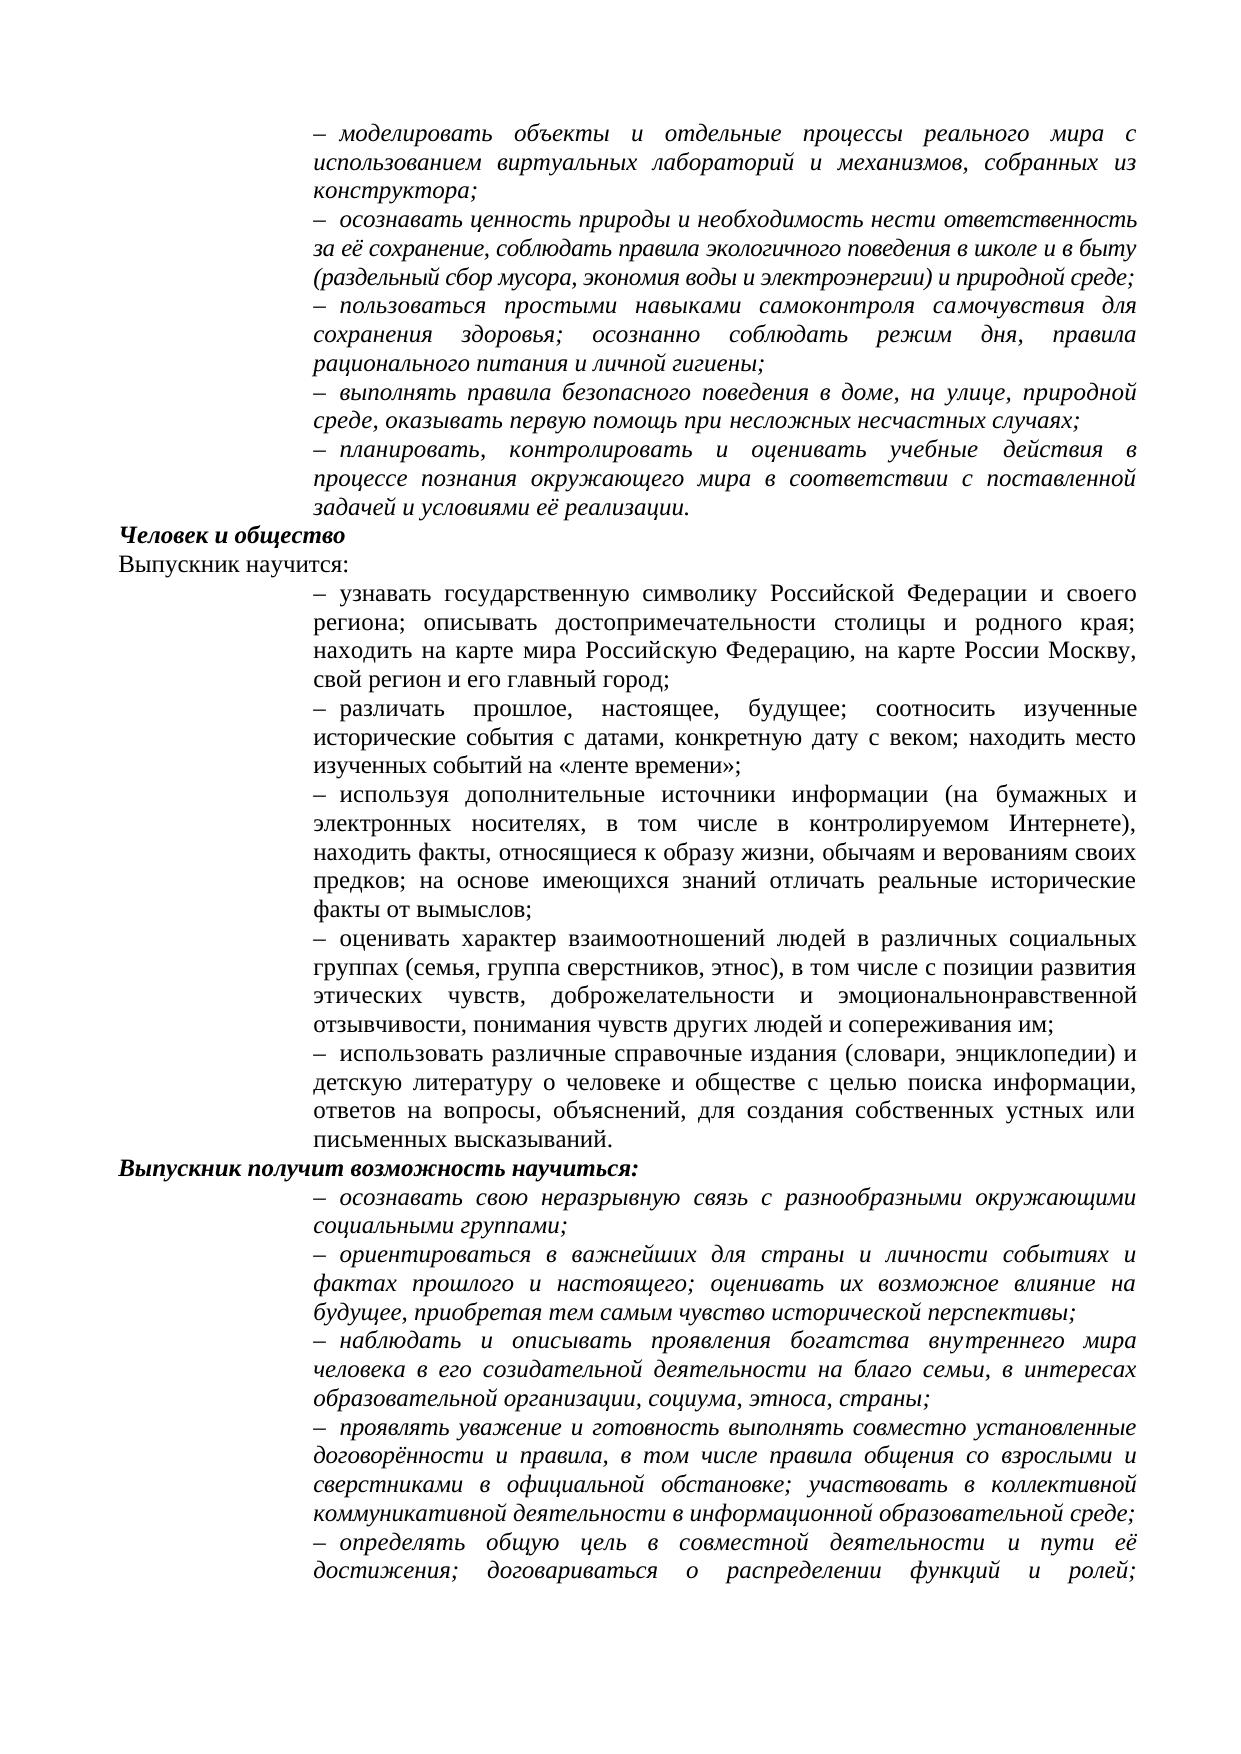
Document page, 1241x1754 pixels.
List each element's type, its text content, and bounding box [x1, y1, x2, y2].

text использовать различные справочные издания (словари, энциклопедии) и детскую литературу о человеке и обществе с целью поиска информации, ответов на вопросы, объяснений, для создания собственных устных или письменных высказываний. [313, 1038, 1137, 1153]
text различать прошлое, настоящее, будущее; соотносить изученные исторические события с датами, конкретную дату с веком; находить место изученных событий на «ленте времени»; [313, 693, 1137, 779]
text наблюдать и описывать проявления богатства внутреннего мира человека в его созидательной деятельности на благо семьи, в интересах образовательной организации, социума, этноса, страны; [313, 1326, 1137, 1412]
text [313, 1527, 1137, 1584]
text планировать, контролировать и оценивать учебные действия в процессе познания окружающего мира в соответствии с поставленной задачей и условиями её реализации. [313, 434, 1137, 521]
text Выпускник получит возможность научиться: [118, 1153, 1137, 1182]
text осознавать ценность природы и необходимость нести ответственность за её сохранение, соблюдать правила экологичного поведения в школе и в быту (раздельный сбор мусора, экономия воды и электроэнергии) и природной среде; [313, 204, 1137, 291]
text узнавать государственную символику Российской Федерации и своего региона; описывать достопримечательности столицы и родного края; находить на карте мира Российскую Федерацию, на карте России Москву, свой регион и его главный город; [313, 578, 1137, 693]
text Выпускник научится: [118, 549, 1137, 578]
text ориентироваться в важнейших для страны и личности событиях и фактах прошлого и настоящего; оценивать их возможное влияние на будущее, приобретая тем самым чувство исторической перспективы; [313, 1239, 1137, 1326]
text осознавать свою неразрывную связь с разнообразными окружающими социальными группами; [313, 1182, 1137, 1239]
text используя дополнительные источники информации (на бумажных и электронных носителях, в том числе в контролируемом Интернете), находить факты, относящиеся к образу жизни, обычаям и верованиям своих предков; на основе имеющихся знаний отличать реальные исторические факты от вымыслов; [313, 779, 1137, 923]
text проявлять уважение и готовность выполнять совместно установленные договорённости и правила, в том числе правила общения со взрослыми и сверстниками в официальной обстановке; участвовать в коллективной коммуникативной деятельности в информационной образовательной среде; [313, 1412, 1137, 1527]
text выполнять правила безопасного поведения в доме, на улице, природной среде, оказывать первую помощь при несложных несчастных случаях; [313, 377, 1137, 434]
text оценивать характер взаимоотношений людей в различных социальных группах (семья, группа сверстников, этнос), в том числе с позиции развития этических чувств, доброжелательности и эмоционально­нравственной отзывчивости, понимания чувств других людей и сопереживания им; [313, 923, 1137, 1038]
text Человек и общество [118, 521, 1137, 549]
text пользоваться простыми навыками самоконтроля самочувствия для сохранения здоровья; осознанно соблюдать режим дня, правила рационального питания и личной гигиены; [313, 291, 1137, 377]
text моделировать объекты и отдельные процессы реального мира с использованием виртуальных лабораторий и механизмов, собранных из конструктора; [313, 118, 1137, 204]
